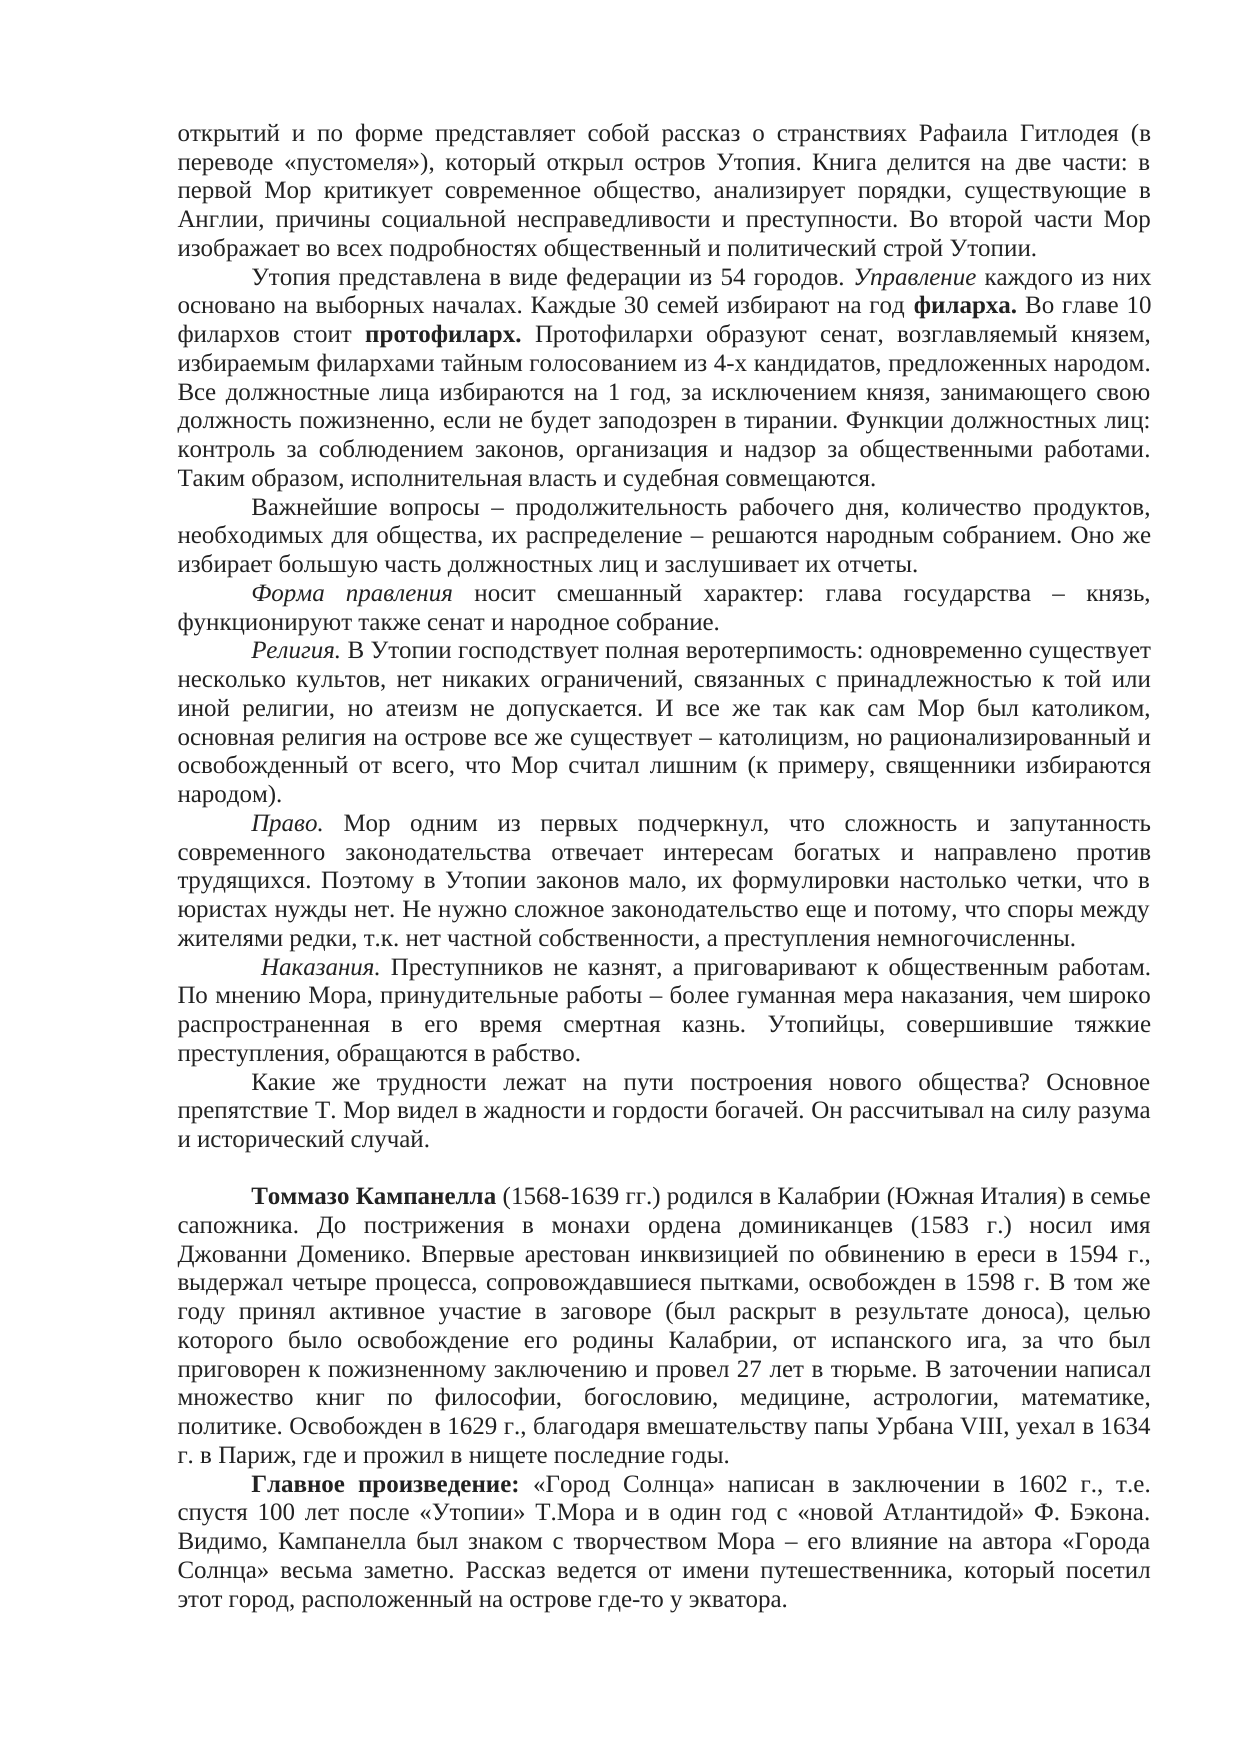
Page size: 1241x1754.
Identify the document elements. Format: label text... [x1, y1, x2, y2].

text Какие же трудности лежат на пути построения нового общества? Основное препятствие Т. Мор видел в жадности и гордости богачей. Он рассчитывал на силу разума и исторический случай. [177, 1067, 1152, 1153]
text Форма правления носит смешанный характер: глава государства – князь, функционируют также сенат и народное собрание. [177, 578, 1152, 636]
text Наказания. Преступников не казнят, а приговаривают к общественным работам. По мнению Мора, принудительные работы – более гуманная мера наказания, чем широко распространенная в его время смертная казнь. Утопийцы, совершившие тяжкие преступления, обращаются в рабство. [177, 952, 1152, 1067]
text Утопия представлена в виде федерации из 54 городов. Управление каждого из них основано на выборных началах. Каждые 30 семей избирают на год филарха. Во главе 10 филархов стоит протофиларх. Протофилархи образуют сенат, возглавляемый князем, избираемым филархами тайным голосованием из 4-х кандидатов, предложенных народом. Все должностные лица избираются на 1 год, за исключением князя, занимающего свою должность пожизненно, если не будет заподозрен в тирании. Функции должностных лиц: контроль за соблюдением законов, организация и надзор за общественными работами. Таким образом, исполнительная власть и судебная совмещаются. [177, 262, 1152, 492]
text Право. Мор одним из первых подчеркнул, что сложность и запутанность современного законодательства отвечает интересам богатых и направлено против трудящихся. Поэтому в Утопии законов мало, их формулировки настолько четки, что в юристах нужды нет. Не нужно сложное законодательство еще и потому, что споры между жителями редки, т.к. нет частной собственности, а преступления немногочисленны. [177, 808, 1152, 952]
text Главное произведение: «Город Солнца» написан в заключении в 1602 г., т.е. спустя 100 лет после «Утопии» Т.Мора и в один год c «новой Атлантидой» Ф. Бэкона. Видимо, Кампанелла был знаком с творчеством Мора – его влияние на автора «Города Солнца» весьма заметно. Рассказ ведется от имени путешественника, который посетил этот город, расположенный на острове где-то у экватора. [177, 1469, 1152, 1612]
text Важнейшие вопросы – продолжительность рабочего дня, количество продуктов, необходимых для общества, их распределение – решаются народным собранием. Оно же избирает большую часть должностных лиц и заслушивает их отчеты. [177, 492, 1152, 578]
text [177, 118, 1152, 262]
text Религия. В Утопии господствует полная веротерпимость: одновременно существует несколько культов, нет никаких ограничений, связанных с принадлежностью к той или иной религии, но атеизм не допускается. И все же так как сам Мор был католиком, основная религия на острове все же существует – католицизм, но рационализированный и освобожденный от всего, что Мор считал лишним (к примеру, священники избираются народом). [177, 636, 1152, 808]
text Томмазо Кампанелла (1568-1639 гг.) родился в Калабрии (Южная Италия) в семье сапожника. До пострижения в монахи ордена доминиканцев (1583 г.) носил имя Джованни Доменико. Впервые арестован инквизицией по обвинению в ереси в 1594 г., выдержал четыре процесса, сопровождавшиеся пытками, освобожден в 1598 г. В том же году принял активное участие в заговоре (был раскрыт в результате доноса), целью которого было освобождение его родины Калабрии, от испанского ига, за что был приговорен к пожизненному заключению и провел 27 лет в тюрьме. В заточении написал множество книг по философии, богословию, медицине, астрологии, математике, политике. Освобожден в 1629 г., благодаря вмешательству папы Урбана VIII, уехал в 1634 г. в Париж, где и прожил в нищете последние годы. [177, 1181, 1152, 1469]
